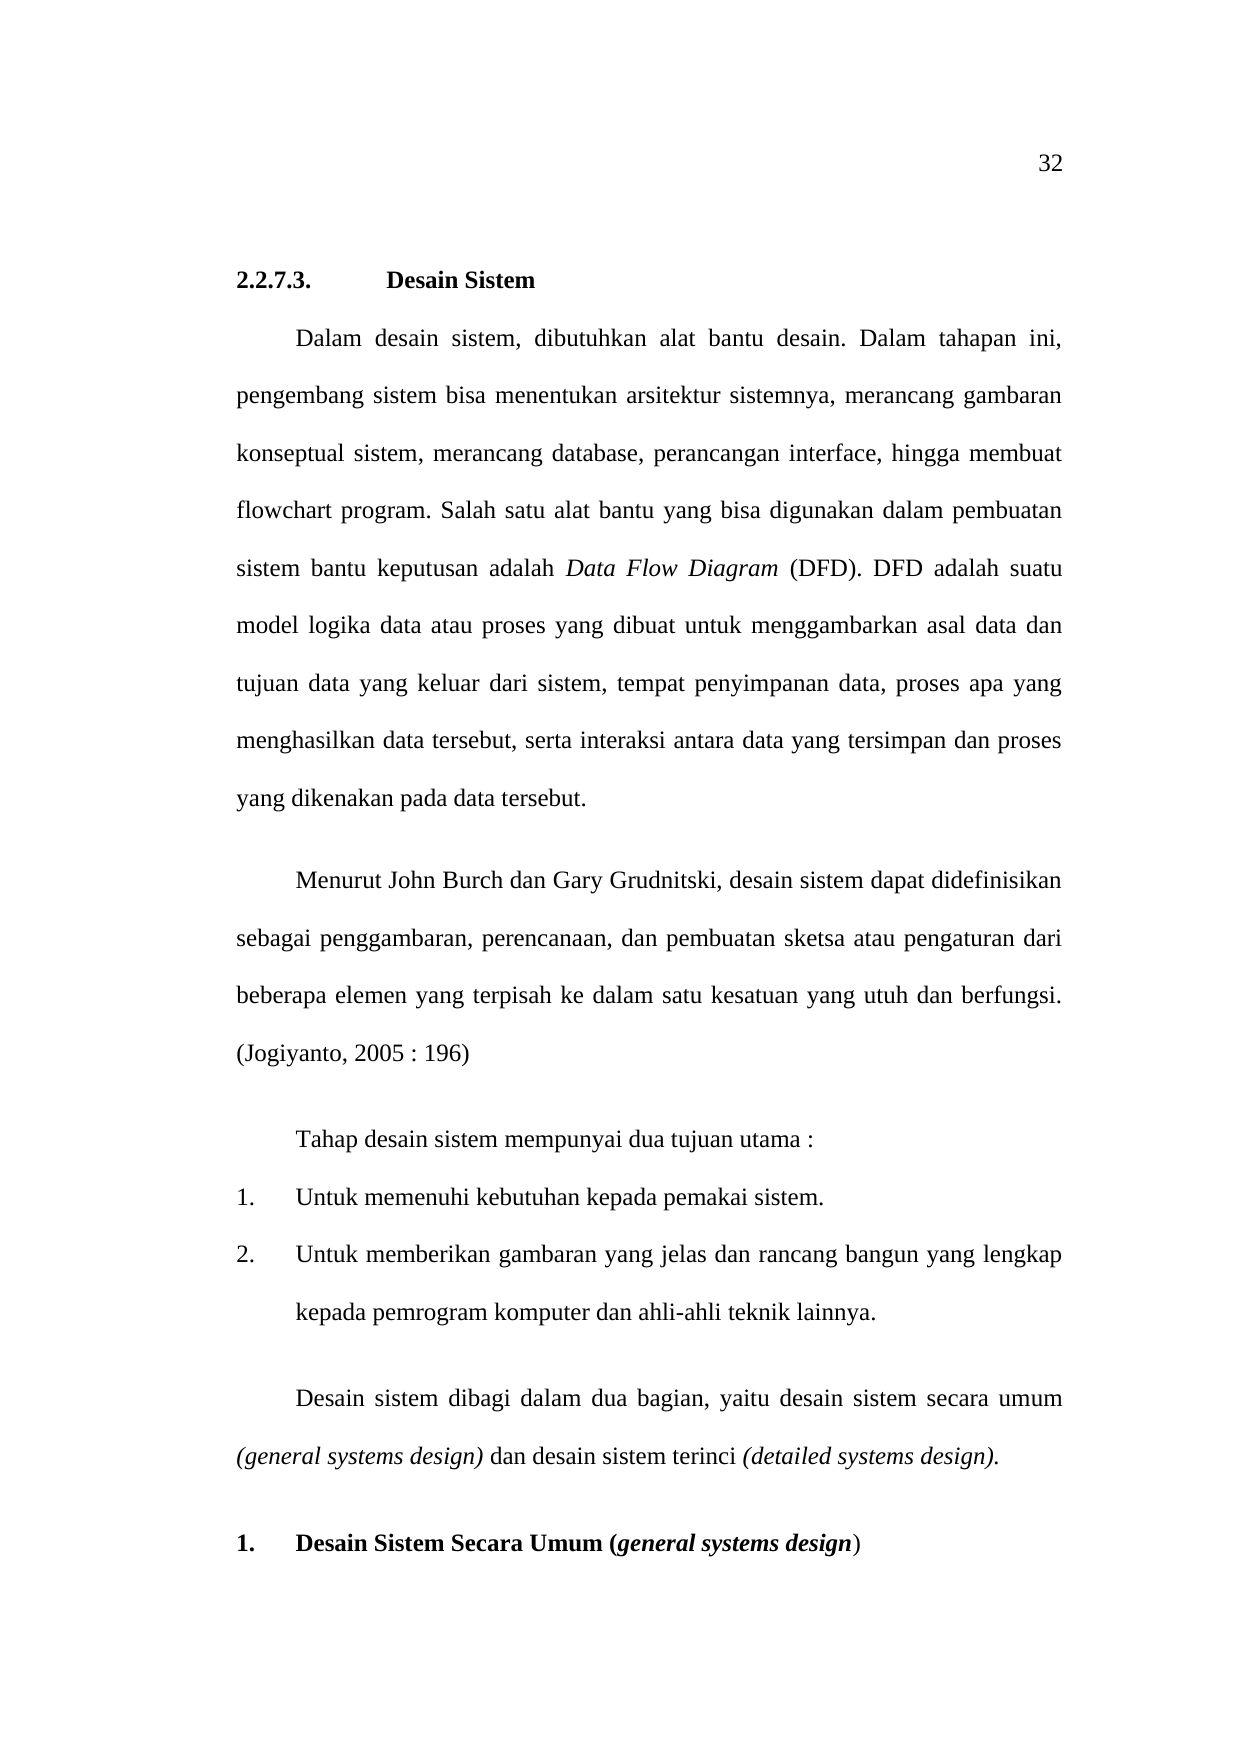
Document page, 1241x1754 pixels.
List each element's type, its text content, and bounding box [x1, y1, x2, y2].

list Desain Sistem Secara Umum (general systems design) [236, 1528, 1063, 1556]
text Menurut John Burch dan Gary Grudnitski, desain sistem dapat didefinisikan sebagai penggambaran, perencanaan, dan pembuatan sketsa atau pengaturan dari beberapa elemen yang terpisah ke dalam satu kesatuan yang utuh dan berfungsi. (Jogiyanto, 2005 : 196) [236, 865, 1063, 1066]
text Tahap desain sistem mempunyai dua tujuan utama : [236, 1124, 1063, 1153]
list Untuk memberikan gambaran yang jelas dan rancang bangun yang lengkap kepada pemrogram komputer dan ahli-ahli teknik lainnya. [236, 1239, 1063, 1326]
text Desain sistem dibagi dalam dua bagian, yaitu desain sistem secara umum (general systems design) dan desain sistem terinci (detailed systems design). [236, 1383, 1063, 1470]
list Desain Sistem [236, 265, 1063, 294]
list Untuk memenuhi kebutuhan kepada pemakai sistem. [236, 1182, 1063, 1211]
text Dalam desain sistem, dibutuhkan alat bantu desain. Dalam tahapan ini, pengembang sistem bisa menentukan arsitektur sistemnya, merancang gambaran konseptual sistem, merancang database, perancangan interface, hingga membuat flowchart program. Salah satu alat bantu yang bisa digunakan dalam pembuatan sistem bantu keputusan adalah Data Flow Diagram (DFD). DFD adalah suatu model logika data atau proses yang dibuat untuk menggambarkan asal data dan tujuan data yang keluar dari sistem, tempat penyimpanan data, proses apa yang menghasilkan data tersebut, serta interaksi antara data yang tersimpan dan proses yang dikenakan pada data tersebut. [236, 323, 1063, 811]
